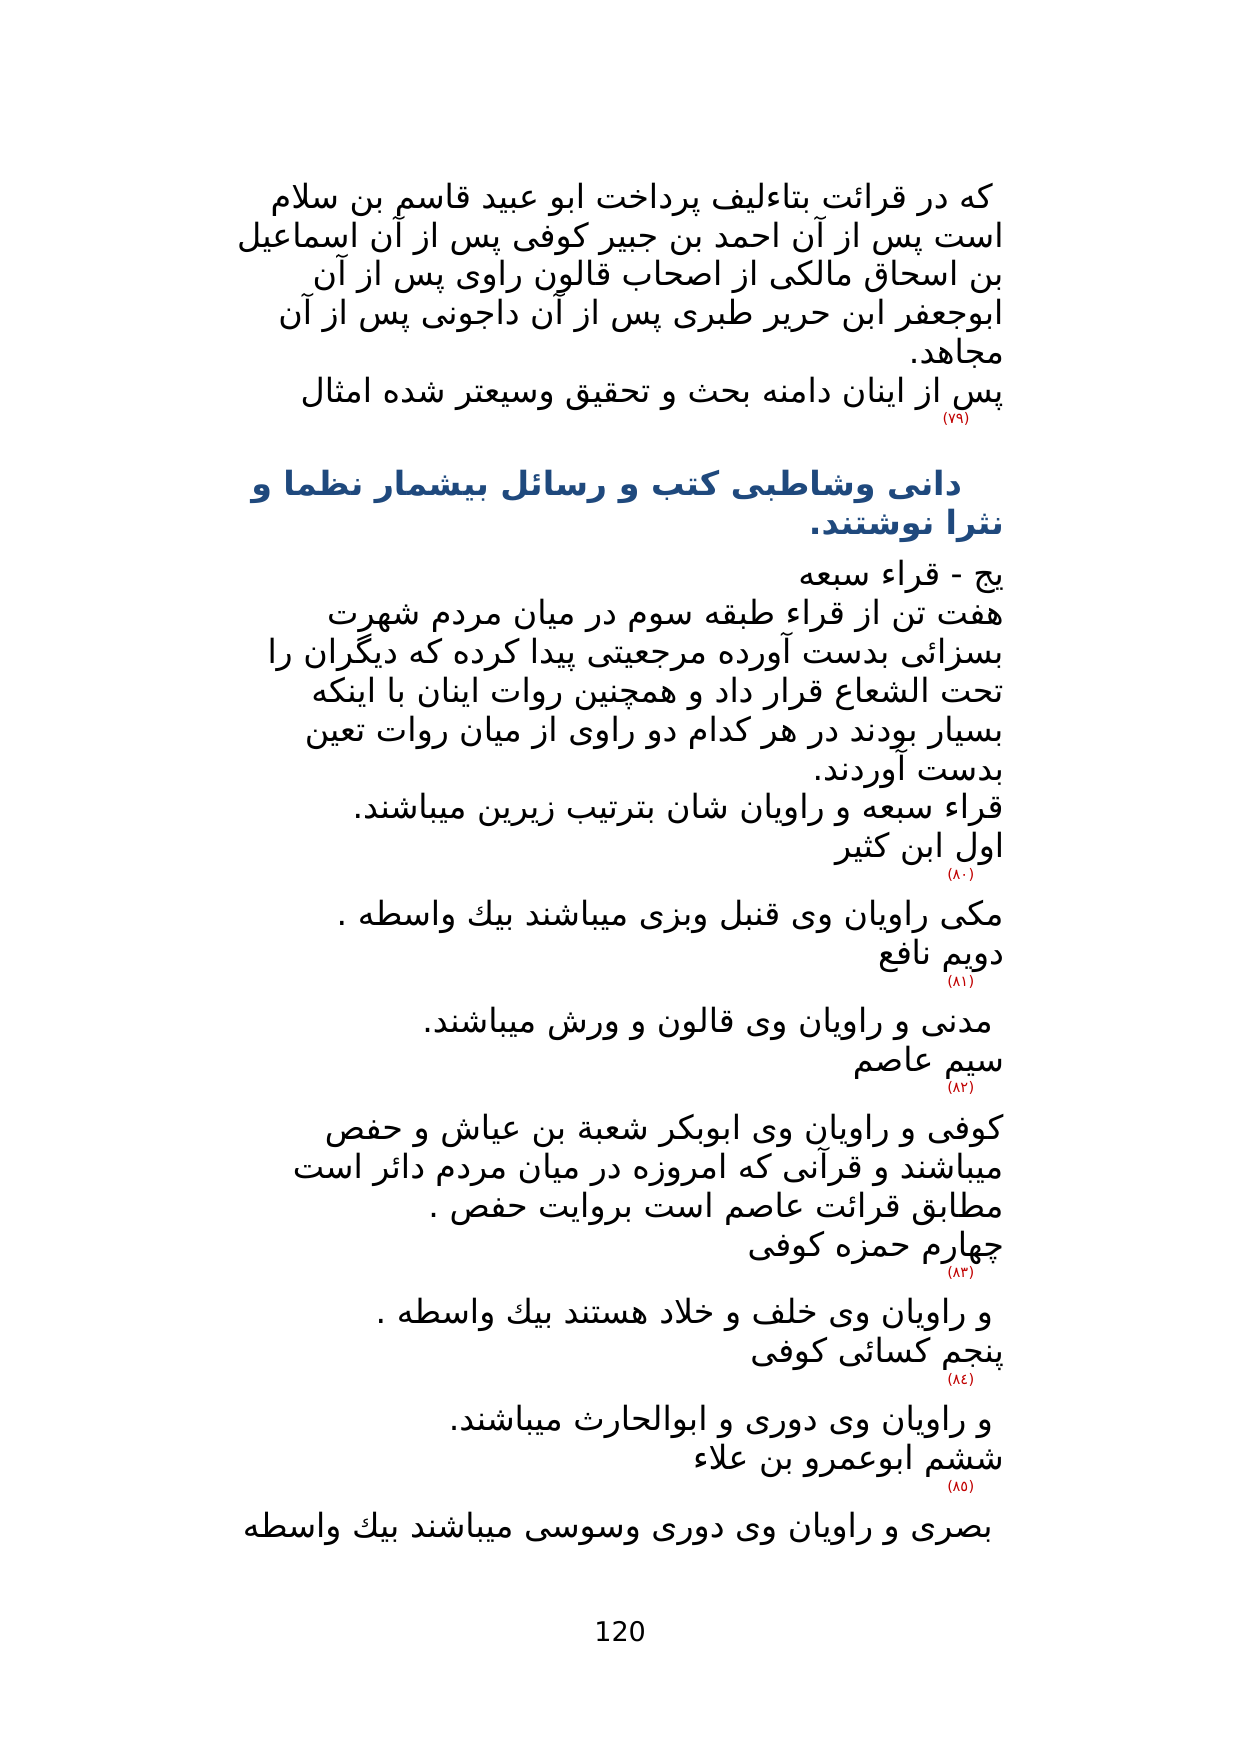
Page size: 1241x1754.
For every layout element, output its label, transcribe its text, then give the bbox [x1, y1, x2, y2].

text و راويان وى دورى و ابوالحارث ميباشند. [236, 1400, 1004, 1439]
text كوفى و راويان وى ابوبكر شعبة بن عياش و حفص ميباشند و قرآنى كه امروزه در ميان مردم دائر است مطابق قرائت عاصم است بروايت حفص . [236, 1108, 1004, 1225]
text و راويان وى خلف و خلاد هستند بيك واسطه . [236, 1293, 1004, 1332]
text دويم نافع [236, 933, 1004, 972]
text قراء سبعه و راويان شان بترتيب زيرين ميباشند. [236, 788, 1004, 827]
text (٨١) [236, 972, 1004, 1002]
text (٨٠) [236, 866, 1004, 895]
text (٧٩) [236, 410, 1004, 439]
text سيم عاصم [236, 1040, 1004, 1079]
text پس از اينان دامنه بحث و تحقيق وسيعتر شده امثال [236, 371, 1004, 410]
text يج - قراء سبعه [236, 555, 1004, 593]
text مدنى و راويان وى قالون و ورش ميباشند. [236, 1002, 1004, 1040]
text (٨٤) [236, 1371, 1004, 1400]
text هفت تن از قراء طبقه سوم در ميان مردم شهرت بسزائى بدست آورده مرجعيتى پيدا كرده كه ديگران را تحت الشعاع قرار داد و همچنين روات اينان با اينكه بسيار بودند در هر كدام دو راوى از ميان روات تعين بدست آوردند. [236, 593, 1004, 788]
text (٨٢) [236, 1079, 1004, 1108]
text چهارم حمزه كوفى [236, 1225, 1004, 1264]
text اول ابن كثير [236, 827, 1004, 866]
text بصرى و راويان وى دورى وسوسى ميباشند بيك واسطه [236, 1507, 1004, 1546]
subtitle دانى وشاطبى كتب و رسائل بيشمار نظما و نثرا نوشتند. [236, 464, 1004, 542]
text ششم ابوعمرو بن علاء [236, 1439, 1004, 1478]
text (٨٣) [236, 1264, 1004, 1293]
text مكى راويان وى قنبل وبزى ميباشند بيك واسطه . [236, 895, 1004, 933]
text (٨٥) [236, 1478, 1004, 1507]
text پنجم كسائى كوفى [236, 1332, 1004, 1371]
text كه در قرائت بتاءليف پرداخت ابو عبيد قاسم بن سلام است پس از آن احمد بن جبير كوفى پس از آن اسماعيل بن اسحاق مالكى از اصحاب قالون راوى پس از آن ابوجعفر ابن حرير طبرى پس از آن داجونى پس از آن مجاهد. [236, 177, 1004, 371]
